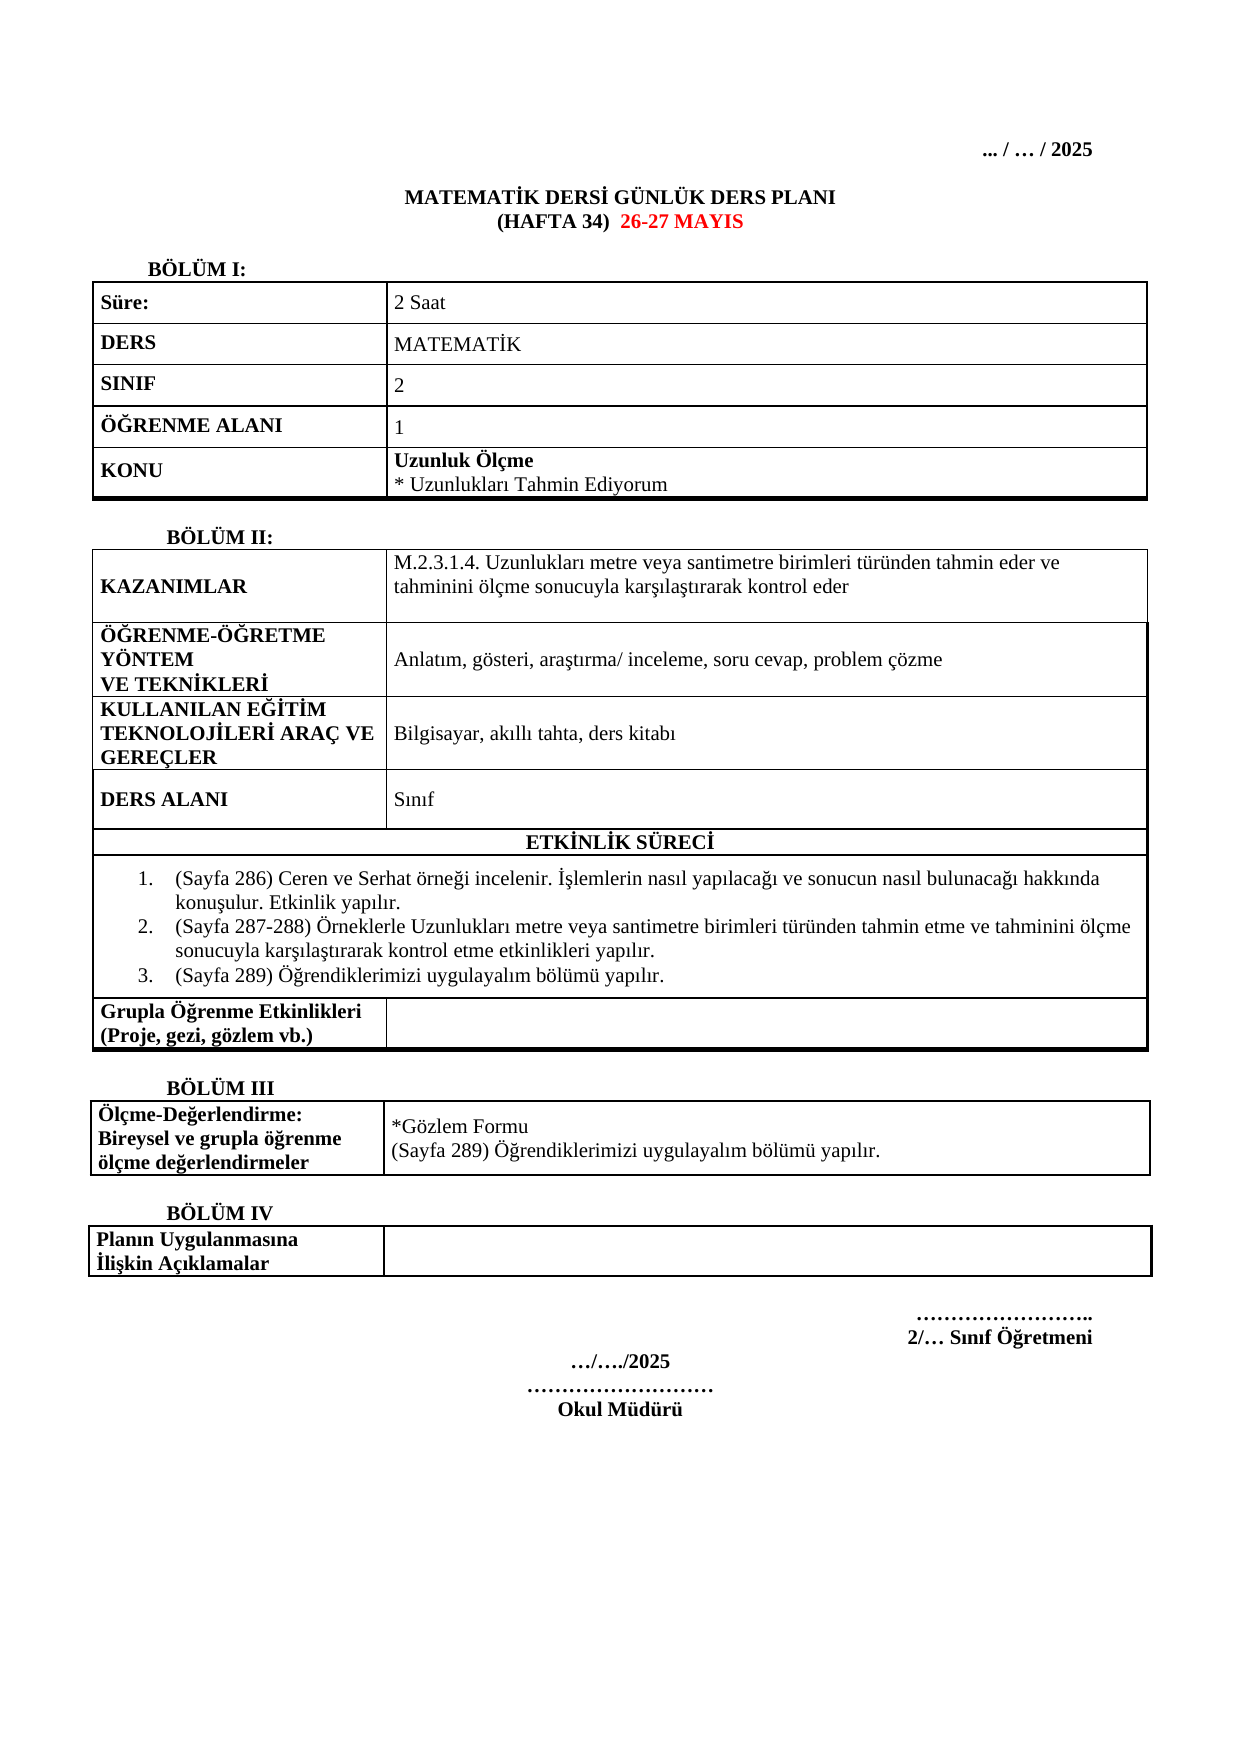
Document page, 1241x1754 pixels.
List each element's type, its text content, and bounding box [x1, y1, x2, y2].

table_cell Sınıf [387, 770, 1146, 828]
table_header M.2.3.1.4. Uzunlukları metre veya santimetre birimleri türünden tahmin eder ve tahminini ölçme sonucuyla karşılaştırarak kontrol eder [387, 550, 1147, 622]
text 2/… Sınıf Öğretmeni [148, 1325, 1092, 1349]
text Okul Müdürü [148, 1397, 1092, 1421]
table_header [385, 1227, 1150, 1275]
text ……………………… [148, 1373, 1092, 1397]
text BÖLÜM I: [148, 257, 1092, 281]
text MATEMATİK DERSİ GÜNLÜK DERS PLANI [148, 185, 1092, 209]
table_header Ölçme-Değerlendirme: Bireysel ve grupla öğrenme ölçme değerlendirmeler [92, 1102, 383, 1174]
table_cell Bilgisayar, akıllı tahta, ders kitabı [387, 697, 1146, 769]
subtitle BÖLÜM IV [148, 1200, 1092, 1224]
text (HAFTA 34) 26-27 MAYIS [148, 209, 1092, 233]
table_cell SINIF [94, 365, 386, 405]
table_cell 1 [388, 407, 1146, 447]
table_cell Uzunluk Ölçme * Uzunlukları Tahmin Ediyorum [388, 448, 1146, 496]
table_header 2 Saat [388, 283, 1146, 322]
table_cell DERS ALANI [94, 770, 386, 828]
table_cell Grupla Öğrenme Etkinlikleri (Proje, gezi, gözlem vb.) [94, 999, 386, 1047]
table_header Süre: [94, 283, 386, 322]
table_header KAZANIMLAR [93, 550, 386, 622]
table_cell ÖĞRENME-ÖĞRETME YÖNTEM VE TEKNİKLERİ [93, 623, 386, 696]
text …………………….. [148, 1301, 1092, 1325]
table_cell MATEMATİK [388, 324, 1146, 364]
text BÖLÜM II: [148, 525, 1092, 549]
table_cell 2 [388, 365, 1146, 405]
table_header Planın Uygulanmasına İlişkin Açıklamalar [90, 1227, 383, 1275]
table_cell KULLANILAN EĞİTİM TEKNOLOJİLERİ ARAÇ VE GEREÇLER [93, 697, 386, 769]
table_header *Gözlem Formu (Sayfa 289) Öğrendiklerimizi uygulayalım bölümü yapılır. [385, 1102, 1149, 1174]
table_cell [387, 999, 1146, 1047]
table_cell ETKİNLİK SÜRECİ [94, 830, 1146, 854]
table_cell DERS [94, 324, 386, 364]
text …/…./2025 [148, 1349, 1092, 1373]
subtitle BÖLÜM III [148, 1076, 1092, 1100]
table_cell KONU [94, 448, 386, 496]
table_cell ÖĞRENME ALANI [94, 407, 386, 447]
table_cell Anlatım, gösteri, araştırma/ inceleme, soru cevap, problem çözme [387, 623, 1146, 696]
table_cell (Sayfa 286) Ceren ve Serhat örneği incelenir. İşlemlerin nasıl yapılacağı ve sonucun nasıl bulunacağı hakkında konuşulur. Etkinlik yapılır. (Sayfa 287-288) Örneklerle Uzunlukları metre veya santimetre birimleri türünden tahmin etme ve tahminini ölçme sonucuyla karşılaştırarak kontrol etme etkinlikleri yapılır. (Sayfa 289) Öğrendiklerimizi uygulayalım bölümü yapılır. [94, 856, 1146, 997]
text ... / … / 2025 [148, 137, 1092, 161]
